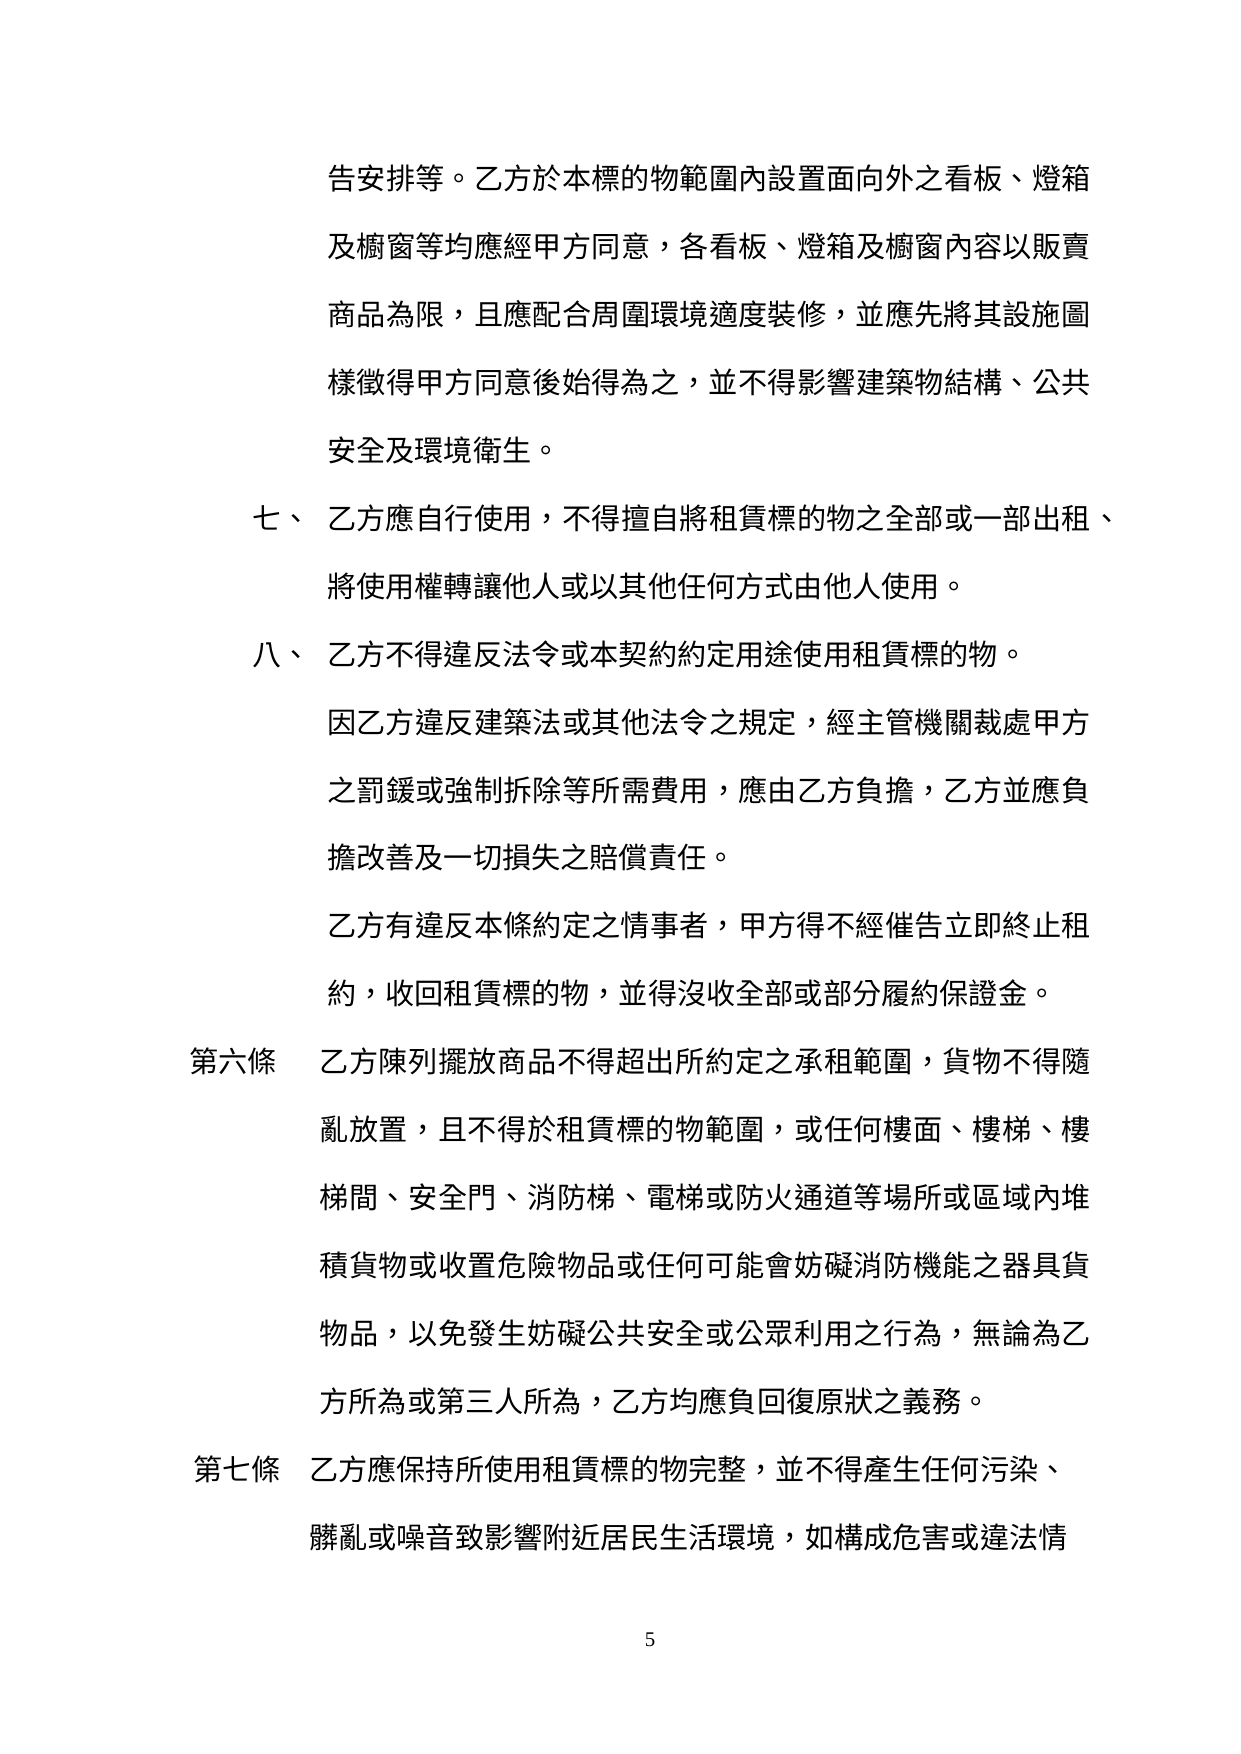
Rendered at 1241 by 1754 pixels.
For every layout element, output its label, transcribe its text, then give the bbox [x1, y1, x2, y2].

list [281, 1433, 1093, 1569]
list 乙方應自行使用，不得擅自將租賃標的物之全部或一部出租、將使用權轉讓他人或以其他任何方式由他人使用。 [252, 483, 1093, 618]
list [252, 143, 1093, 483]
list 乙方不得違反法令或本契約約定用途使用租賃標的物。 [252, 618, 1093, 686]
list 乙方有違反本條約定之情事者，甲方得不經催告立即終止租約，收回租賃標的物，並得沒收全部或部分履約保證金。 [327, 890, 1093, 1026]
list 乙方陳列擺放商品不得超出所約定之承租範圍，貨物不得隨亂放置，且不得於租賃標的物範圍，或任何樓面、樓梯、樓梯間、安全門、消防梯、電梯或防火通道等場所或區域內堆積貨物或收置危險物品或任何可能會妨礙消防機能之器具貨物品，以免發生妨礙公共安全或公眾利用之行為，無論為乙方所為或第三人所為，乙方均應負回復原狀之義務。 [277, 1026, 1093, 1433]
list 因乙方違反建築法或其他法令之規定，經主管機關裁處甲方之罰鍰或強制拆除等所需費用，應由乙方負擔，乙方並應負擔改善及一切損失之賠償責任。 [327, 686, 1093, 890]
